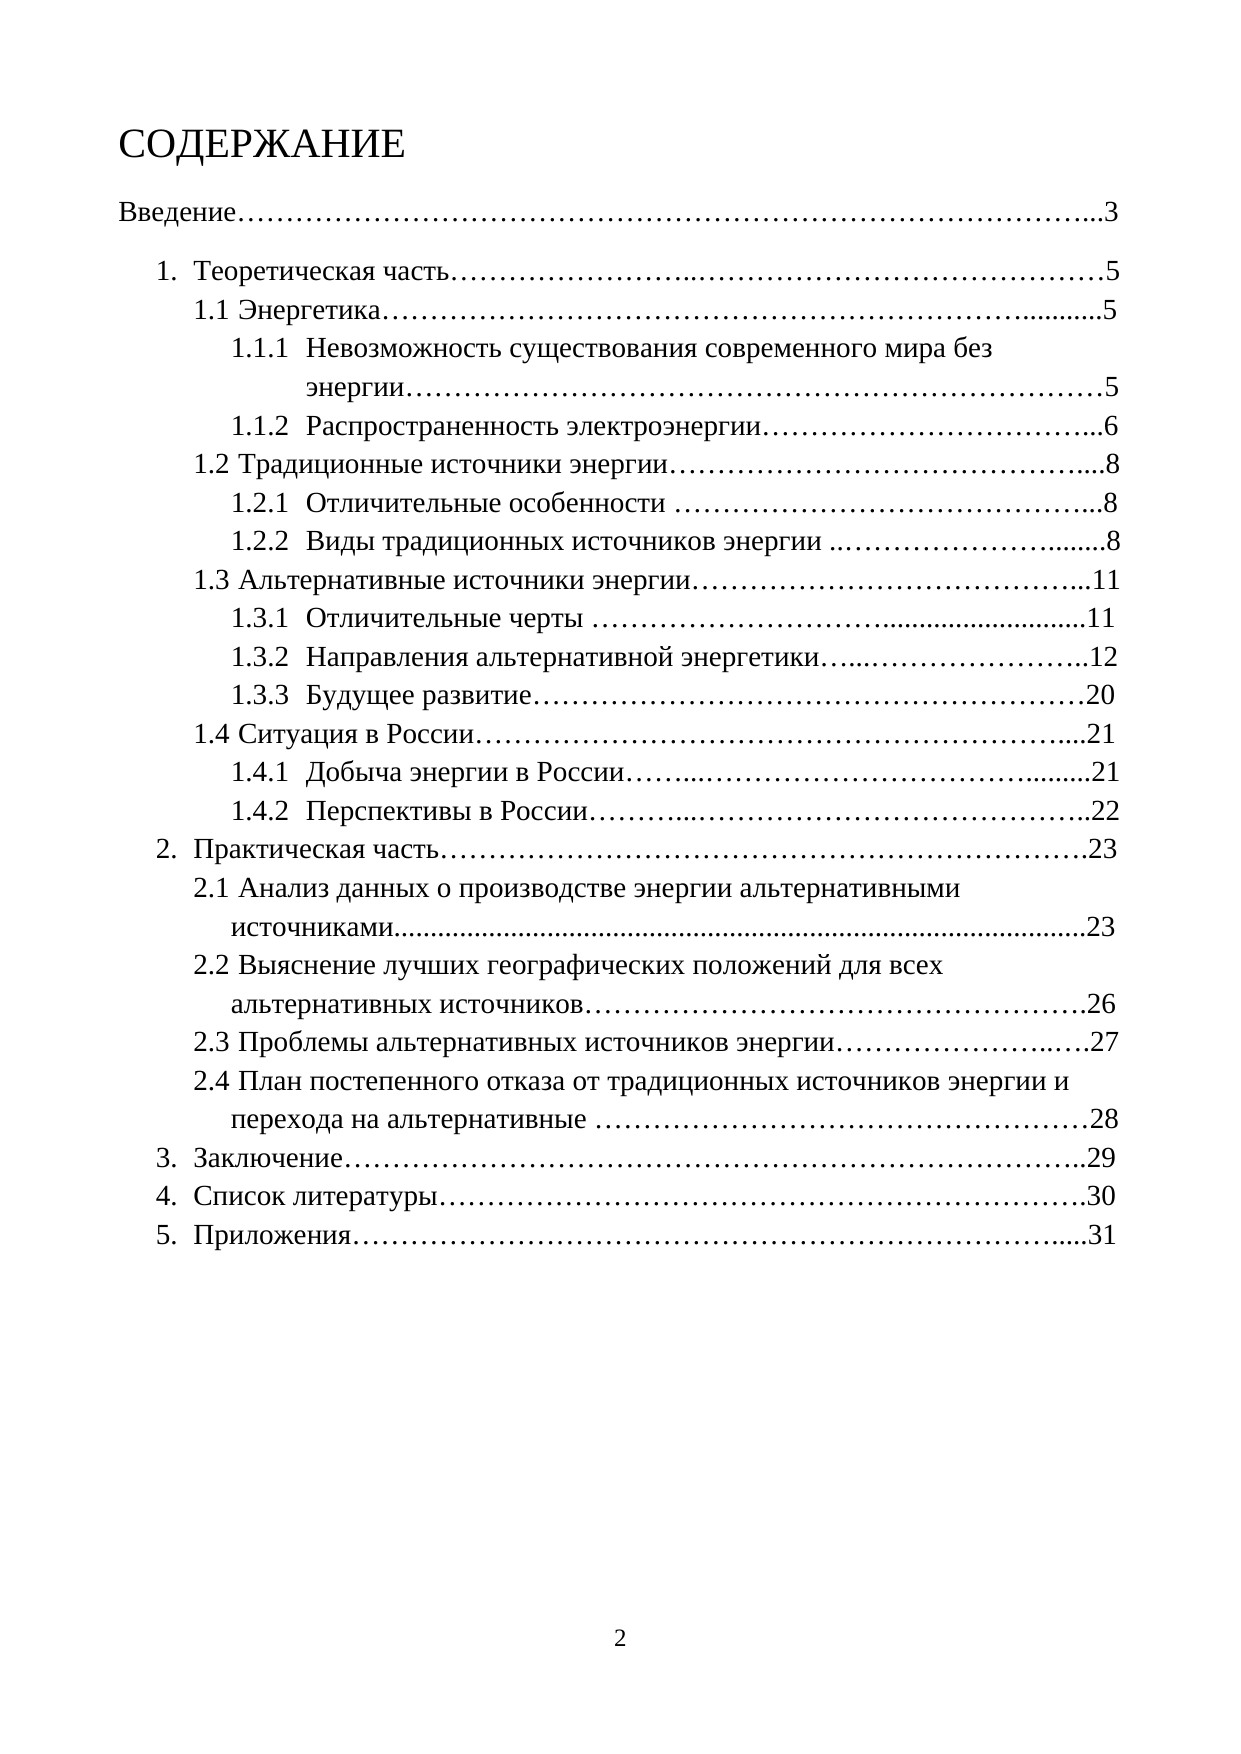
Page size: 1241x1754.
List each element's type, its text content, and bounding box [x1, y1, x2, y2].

list Ситуация в России……………………………………………………....21 [193, 716, 1122, 749]
list Направления альтернативной энергетики…...…………………..12 [231, 639, 1122, 672]
list Традиционные источники энергии……………………………………....8 [193, 446, 1122, 480]
list Альтернативные источники энергии…………………………………...11 [193, 562, 1122, 595]
list Анализ данных о производстве энергии альтернативными источниками...............................................................................................23 [193, 870, 1122, 942]
list План постепенного отказа от традиционных источников энергии и [193, 1063, 1122, 1096]
list Отличительные черты …………………………............................11 [231, 600, 1122, 634]
list Теоретическая часть……………………..……………………………………5 [156, 253, 1122, 287]
list Будущее развитие…………………………………………………20 [231, 677, 1122, 711]
list Список литературы………………………………………………………….30 [156, 1178, 1122, 1212]
list Выяснение лучших географических положений для всех альтернативных источников…………………………………………….26 [193, 947, 1122, 1019]
list Распространенность электроэнергии……………………………...6 [231, 408, 1122, 441]
list Отличительные особенности ……………………………………...8 [231, 485, 1122, 518]
list Невозможность существования современного мира без энергии………………………………………………………………5 [231, 331, 1122, 403]
list Перспективы в России………...…………………………………..22 [231, 793, 1122, 827]
list Энергетика…………………………………………………………...........5 [193, 292, 1122, 326]
list Виды традиционных источников энергии ..…………………........8 [231, 523, 1122, 557]
list Заключение…………………………………………………………………..29 [156, 1140, 1122, 1173]
text СОДЕРЖАНИЕ [118, 118, 1122, 166]
list Добыча энергии в России……...…………………………….........21 [231, 754, 1122, 788]
list Проблемы альтернативных источников энергии…………………..….27 [193, 1024, 1122, 1058]
text Введение……………………………………………………………………………...3 [118, 194, 1122, 228]
list перехода на альтернативные ……………………………………………28 [231, 1101, 1122, 1135]
list Приложения……………………………………………………………….....31 [156, 1217, 1122, 1251]
list Практическая часть………………………………………………………….23 [156, 832, 1122, 865]
